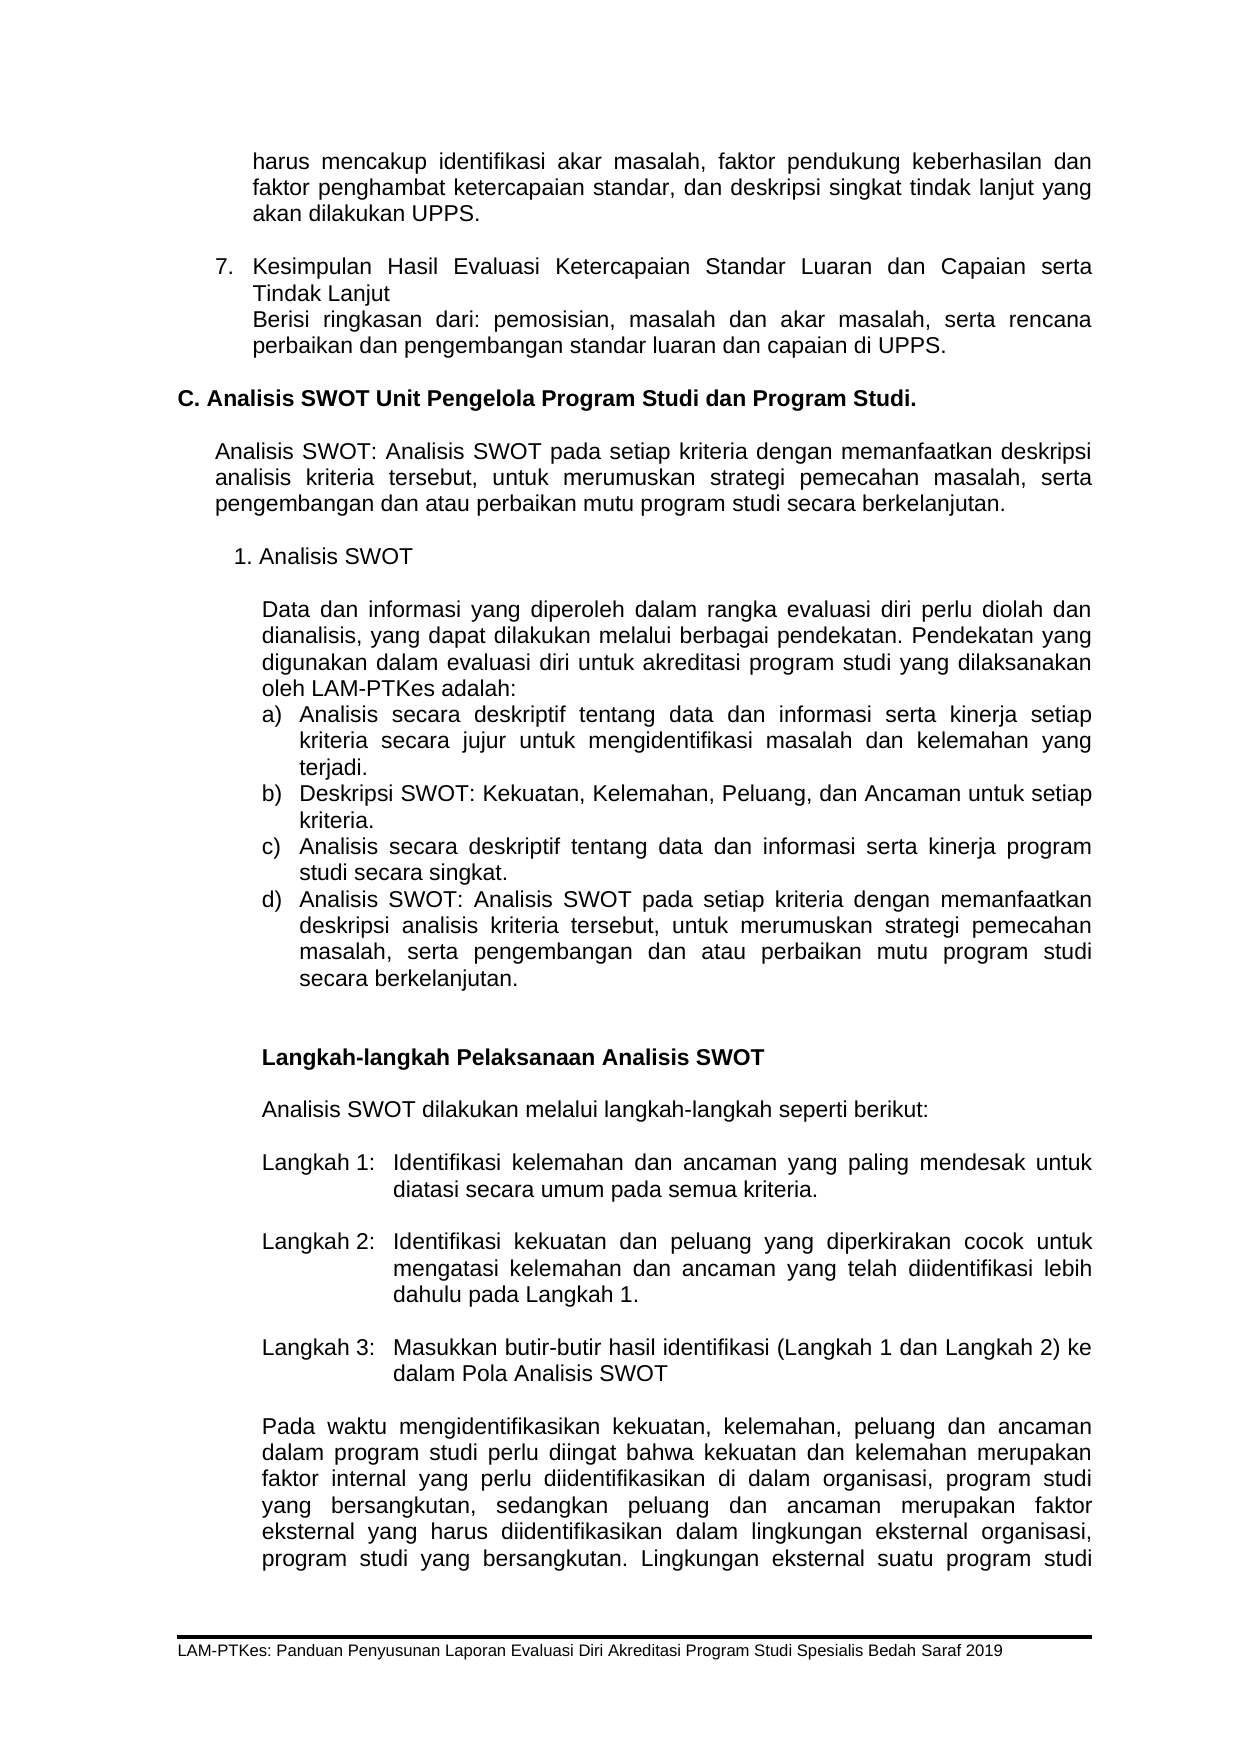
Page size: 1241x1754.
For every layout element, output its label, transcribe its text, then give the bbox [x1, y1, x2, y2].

text Analisis SWOT: Analisis SWOT pada setiap kriteria dengan memanfaatkan deskripsi analisis kriteria tersebut, untuk merumuskan strategi pemecahan masalah, serta pengembangan dan atau perbaikan mutu program studi secara berkelanjutan. [215, 438, 1092, 517]
text Langkah 2: Identifikasi kekuatan dan peluang yang diperkirakan cocok untuk mengatasi kelemahan dan ancaman yang telah diidentifikasi lebih dahulu pada Langkah 1. [262, 1228, 1092, 1307]
subtitle C. Analisis SWOT Unit Pengelola Program Studi dan Program Studi. [177, 385, 1092, 411]
text Analisis SWOT dilakukan melalui langkah-langkah seperti berikut: [262, 1096, 1092, 1123]
text Langkah-langkah Pelaksanaan Analisis SWOT [262, 1044, 1092, 1070]
subtitle 1. Analisis SWOT [177, 543, 1092, 569]
text Langkah 1: Identifikasi kelemahan dan ancaman yang paling mendesak untuk diatasi secara umum pada semua kriteria. [262, 1149, 1092, 1202]
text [252, 148, 1092, 227]
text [262, 1413, 1092, 1571]
list Deskripsi SWOT: Kekuatan, Kelemahan, Peluang, dan Ancaman untuk setiap kriteria. [262, 780, 1092, 833]
text Berisi ringkasan dari: pemosisian, masalah dan akar masalah, serta rencana perbaikan dan pengembangan standar luaran dan capaian di UPPS. [252, 306, 1092, 358]
list Kesimpulan Hasil Evaluasi Ketercapaian Standar Luaran dan Capaian serta Tindak Lanjut [215, 253, 1092, 306]
list Analisis SWOT: Analisis SWOT pada setiap kriteria dengan memanfaatkan deskripsi analisis kriteria tersebut, untuk merumuskan strategi pemecahan masalah, serta pengembangan dan atau perbaikan mutu program studi secara berkelanjutan. [262, 886, 1092, 991]
text Data dan informasi yang diperoleh dalam rangka evaluasi diri perlu diolah dan dianalisis, yang dapat dilakukan melalui berbagai pendekatan. Pendekatan yang digunakan dalam evaluasi diri untuk akreditasi program studi yang dilaksanakan oleh LAM-PTKes adalah: [262, 596, 1092, 701]
list Analisis secara deskriptif tentang data dan informasi serta kinerja program studi secara singkat. [262, 833, 1092, 886]
list Analisis secara deskriptif tentang data dan informasi serta kinerja setiap kriteria secara jujur untuk mengidentifikasi masalah dan kelemahan yang terjadi. [262, 701, 1092, 780]
text Langkah 3: Masukkan butir-butir hasil identifikasi (Langkah 1 dan Langkah 2) ke dalam Pola Analisis SWOT [262, 1334, 1092, 1386]
